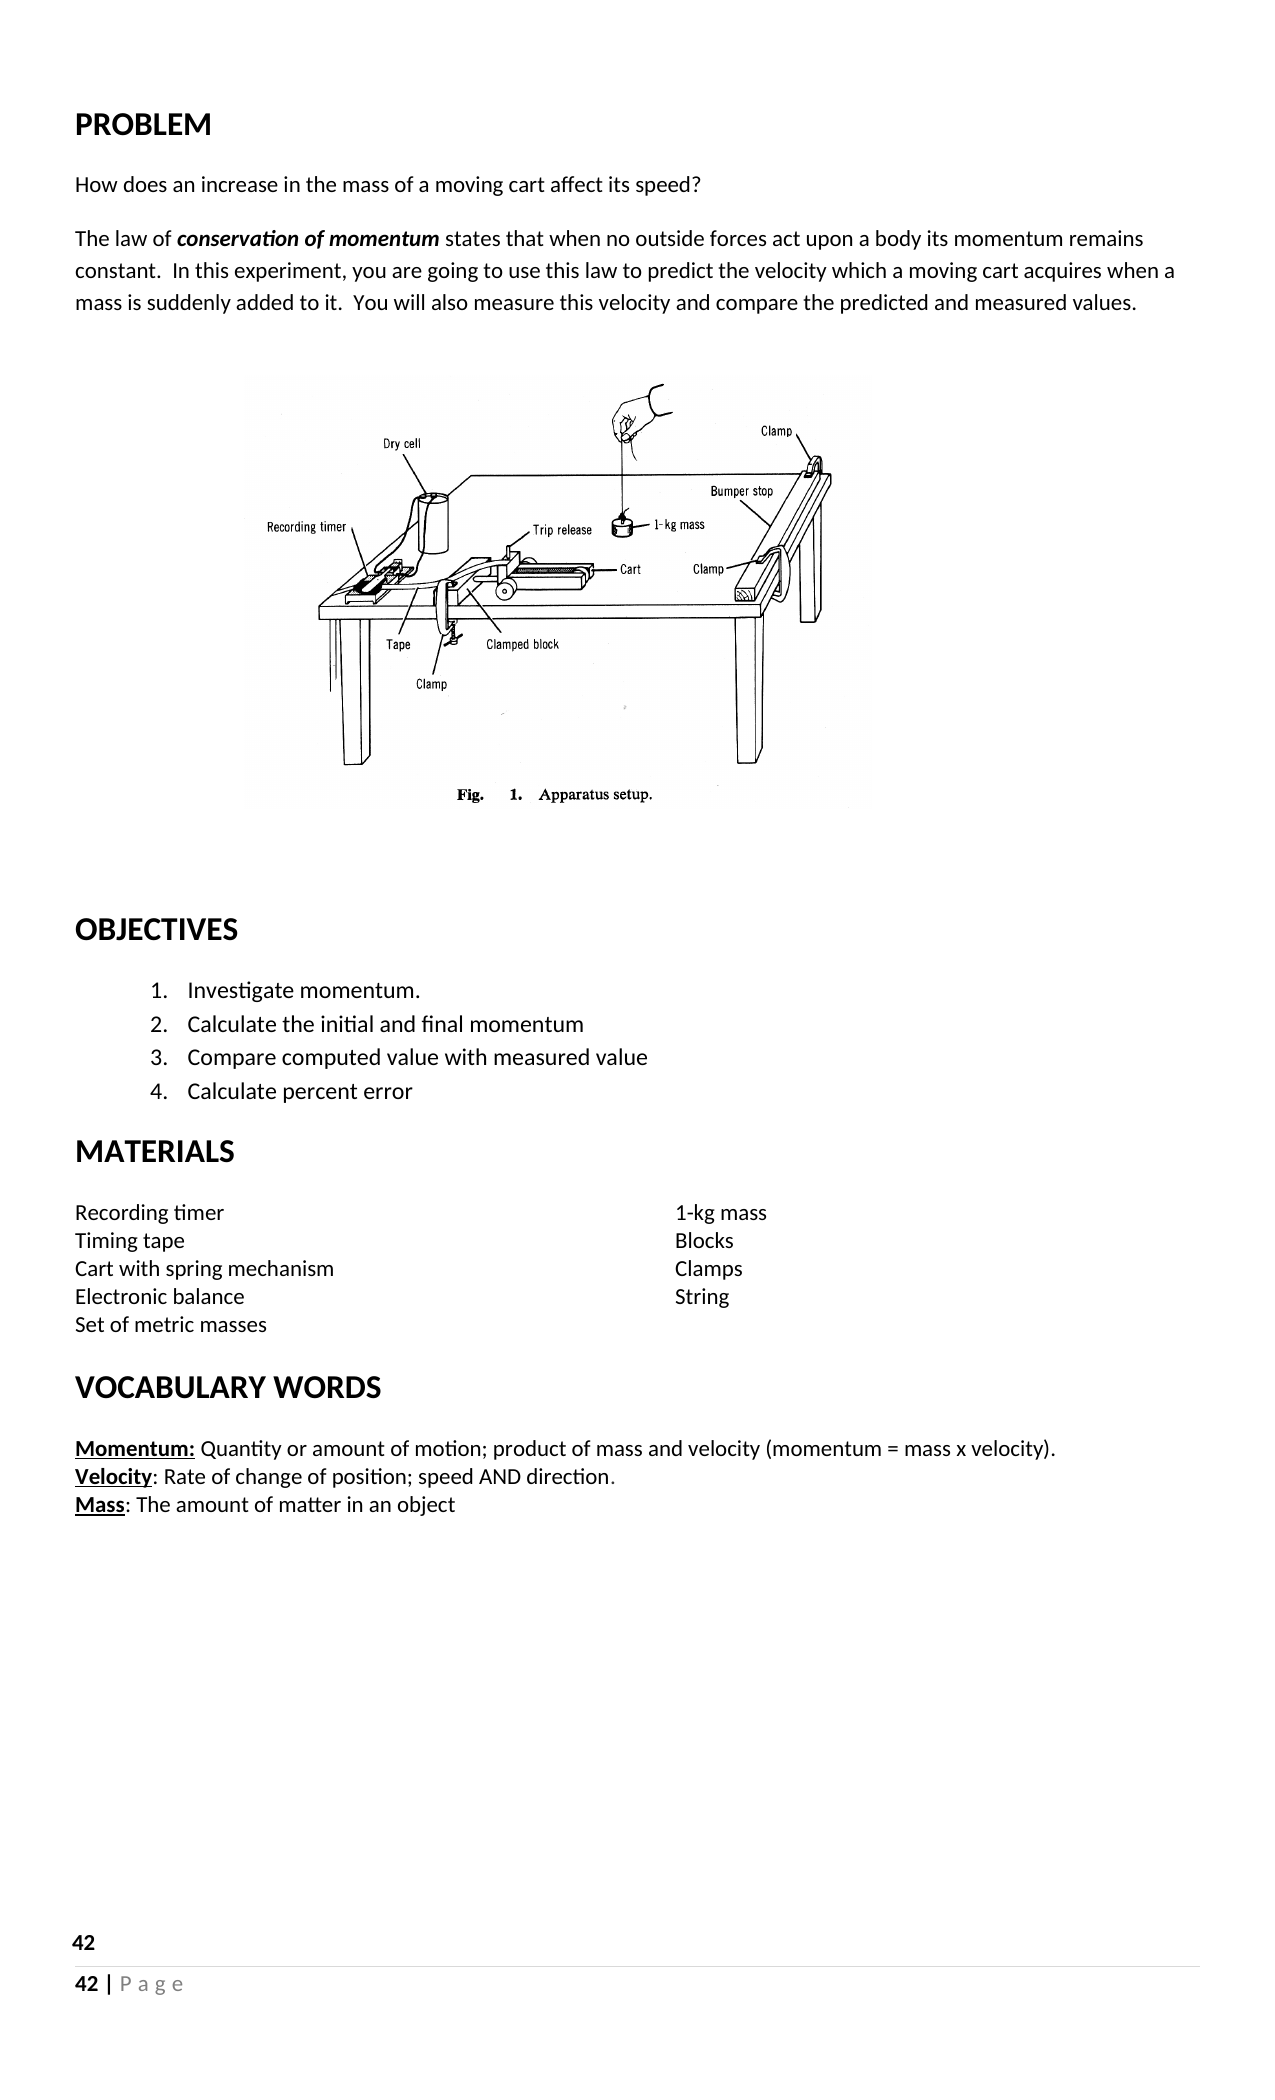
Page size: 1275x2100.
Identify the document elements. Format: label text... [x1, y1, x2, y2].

text Timing tape [75, 1226, 600, 1254]
text Velocity: Rate of change of position; speed AND direction. [75, 1462, 1200, 1490]
list Calculate percent error [150, 1076, 1200, 1105]
list Calculate the initial and final momentum [150, 1009, 1200, 1038]
text Cart with spring mechanism [75, 1254, 600, 1282]
text OBJECTIVES [75, 907, 1200, 948]
text MATERIALS [75, 1131, 1200, 1171]
text String [675, 1282, 1200, 1310]
text Blocks [675, 1226, 1200, 1254]
text VOCABULARY WORDS [75, 1366, 1200, 1407]
text The law of conservation of momentum states that when no outside forces act upon a body its momentum remains constant. In this experiment, you are going to use this law to predict the velocity which a moving cart acquires when a mass is suddenly added to it. You will also measure this velocity and compare the predicted and measured values. [75, 224, 1200, 348]
text Electronic balance [75, 1282, 600, 1310]
list Compare computed value with measured value [150, 1042, 1200, 1072]
text Clamps [675, 1254, 1200, 1282]
text How does an increase in the mass of a moving cart affect its speed? [75, 171, 1200, 199]
list Investigate momentum. [150, 975, 1200, 1004]
text Mass: The amount of matter in an object [75, 1490, 1200, 1518]
text PROBLEM [75, 103, 1200, 144]
text Set of metric masses [75, 1310, 600, 1338]
text Momentum: Quantity or amount of motion; product of mass and velocity (momentum = mass x velocity). [75, 1434, 1200, 1462]
picture [243, 375, 872, 809]
text 1-kg mass [675, 1198, 1200, 1226]
text Recording timer [75, 1198, 600, 1226]
